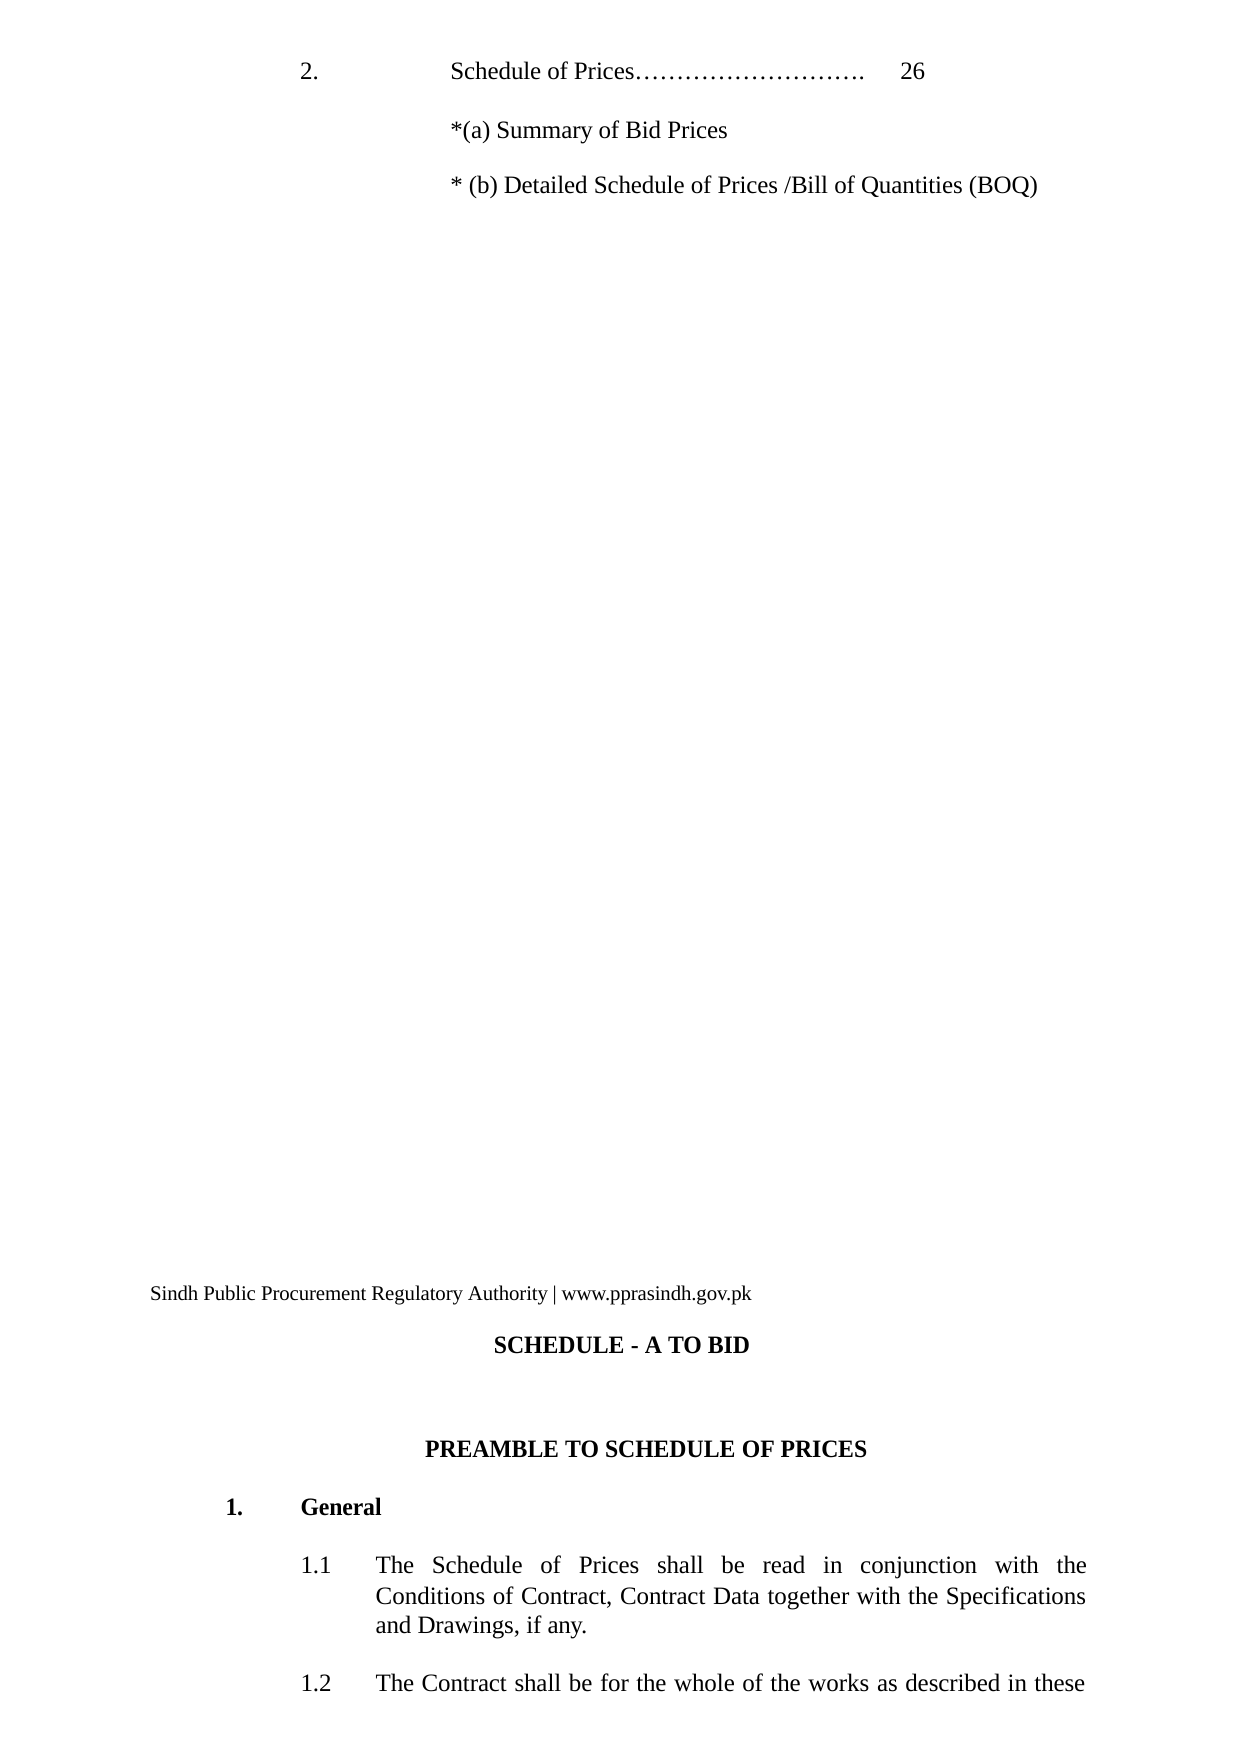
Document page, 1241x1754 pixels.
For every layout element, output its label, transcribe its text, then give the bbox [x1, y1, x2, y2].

text SCHEDULE - A TO BID [450, 1332, 1134, 1358]
text *(a) Summary of Bid Prices [300, 111, 1134, 145]
text 1.2 The Contract shall be for the whole of the works as described in these [150, 1664, 1134, 1698]
text Sindh Public Procurement Regulatory Authority | www.pprasindh.gov.pk 23 [150, 1286, 1134, 1307]
text Conditions of Contract, Contract Data together with the Specifications [150, 1581, 1134, 1610]
text 1. General [150, 1488, 1134, 1522]
text and Drawings, if any. [150, 1610, 1134, 1639]
text PREAMBLE TO SCHEDULE OF PRICES [150, 1433, 1134, 1463]
text * (b) Detailed Schedule of Prices /Bill of Quantities (BOQ) [300, 170, 1134, 200]
text 1.1 The Schedule of Prices shall be read in conjunction with the [150, 1547, 1134, 1581]
text 2. Schedule of Prices………………………. 26 [300, 52, 1134, 86]
